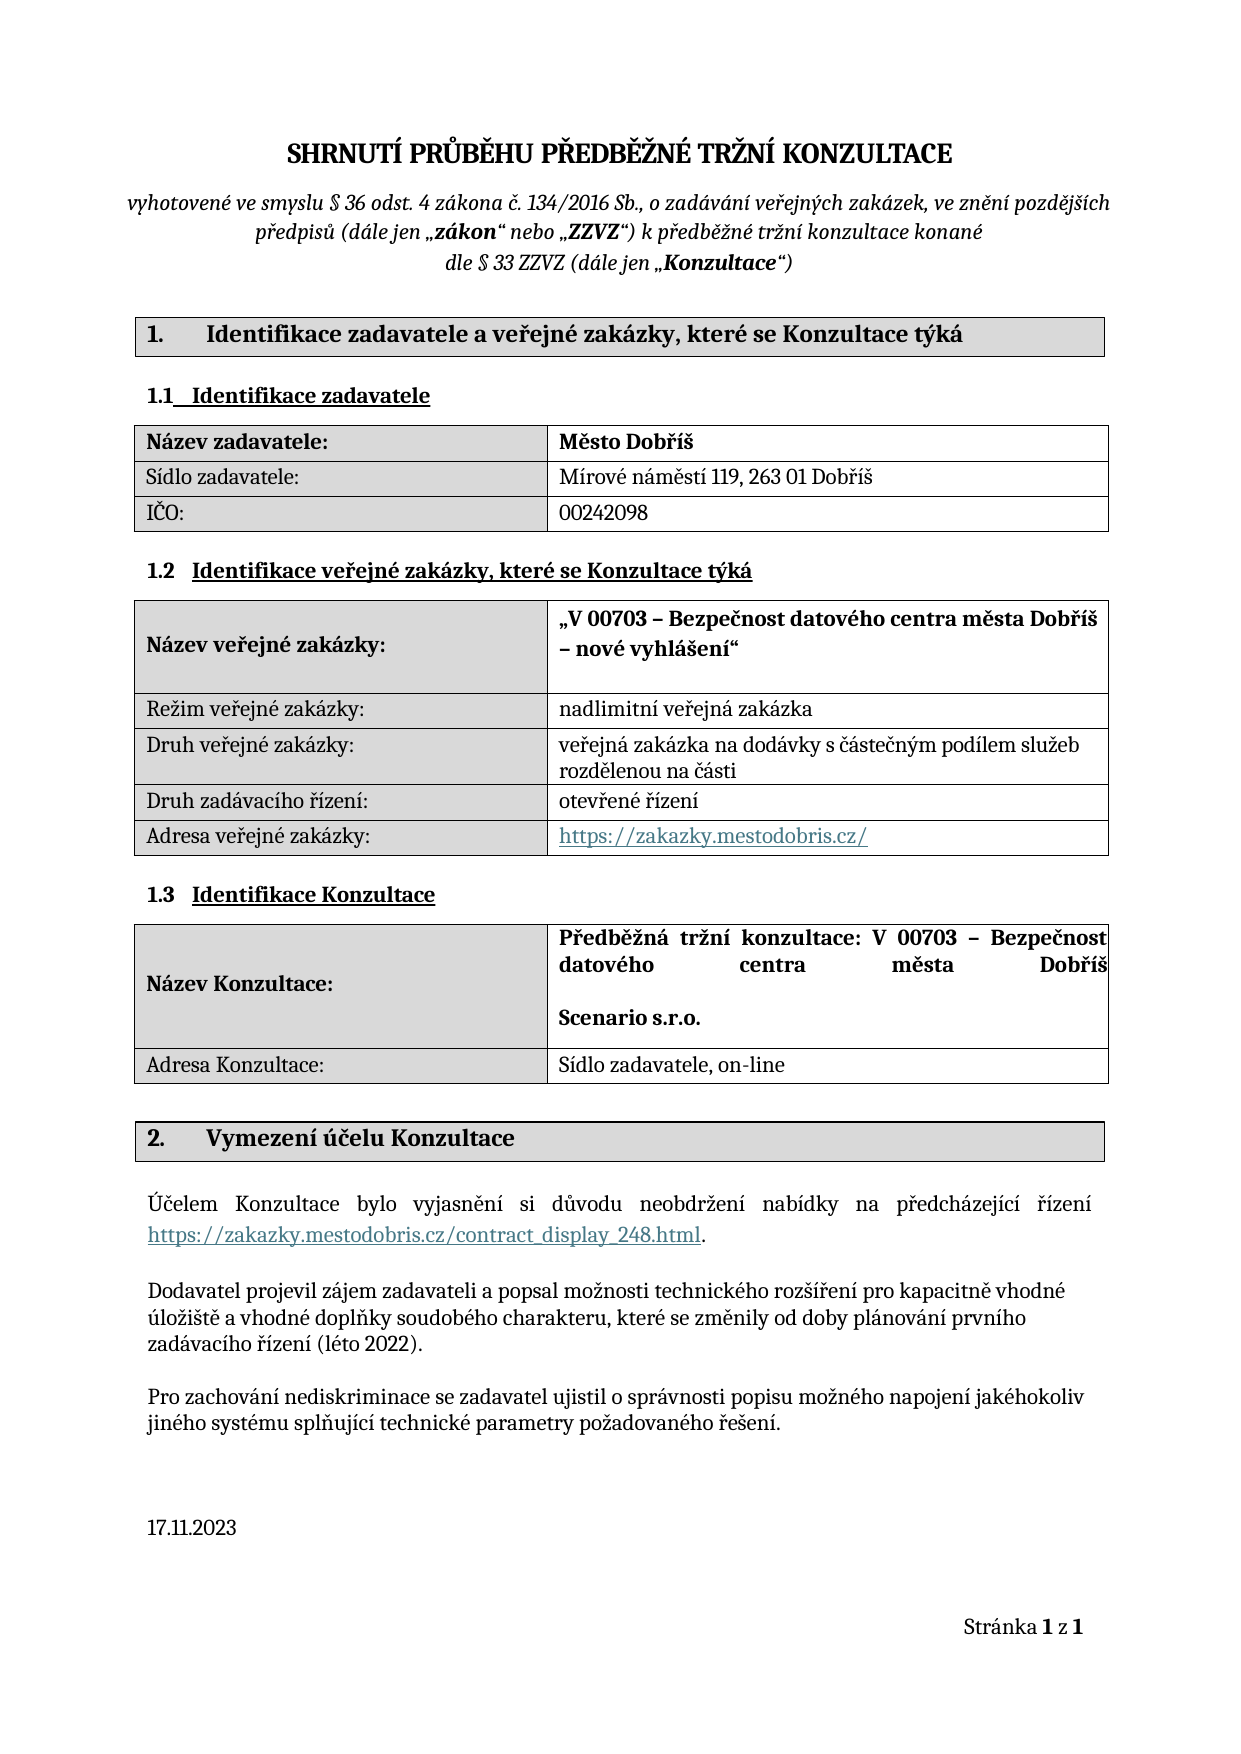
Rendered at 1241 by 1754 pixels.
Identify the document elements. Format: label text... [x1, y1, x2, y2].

list Identifikace veřejné zakázky, které se Konzultace týká [147, 558, 1119, 584]
table_cell Režim veřejné zakázky: [135, 694, 547, 728]
table_cell Druh veřejné zakázky: [135, 729, 547, 784]
table_cell Druh zadávacího řízení: [135, 785, 547, 820]
list Identifikace Konzultace [147, 882, 1119, 908]
table_cell IČO: [135, 497, 547, 531]
table_header Název zadavatele: [135, 426, 547, 461]
table_header Název veřejné zakázky: [135, 601, 547, 693]
text Dodavatel projevil zájem zadavateli a popsal možnosti technického rozšíření pro kapacitně vhodné úložiště a vhodné doplňky soudobého charakteru, které se změnily od doby plánování prvního zadávacího řízení (léto 2022). [147, 1278, 1119, 1357]
text dle § 33 ZZVZ (dále jen „Konzultace“) [121, 249, 1119, 276]
table_cell Adresa veřejné zakázky: [135, 821, 547, 855]
table_header Město Dobříš [548, 426, 1108, 461]
table_cell veřejná zakázka na dodávky s částečným podílem služeb rozdělenou na části [548, 729, 1108, 784]
list Identifikace zadavatele [147, 339, 1119, 409]
text 17.11.2023 [121, 1515, 1119, 1542]
table_cell Mírové náměstí 119, 263 01 Dobříš [548, 462, 1108, 496]
table_cell Sídlo zadavatele: [135, 462, 547, 496]
title SHRNUTÍ PRŮBĚHU PŘEDBĚŽNÉ TRŽNÍ KONZULTACE [121, 137, 1119, 171]
table_header Název Konzultace: [135, 925, 547, 1048]
table_header Předběžná tržní konzultace: V 00703 – Bezpečnost datového centra města Dobříš Scenario s.r.o. [548, 925, 1108, 1048]
text Pro zachování nediskriminace se zadavatel ujistil o správnosti popisu možného napojení jakéhokoliv jiného systému splňující technické parametry požadovaného řešení. [147, 1383, 1119, 1436]
table_cell Adresa Konzultace: [135, 1049, 547, 1083]
table_cell otevřené řízení [548, 785, 1108, 820]
text Účelem Konzultace bylo vyjasnění si důvodu neobdržení nabídky na předcházející řízení https://zakazky.mestodobris.cz/contract_display_248.html. [147, 1162, 1093, 1248]
table_cell https://zakazky.mestodobris.cz/ [548, 821, 1108, 855]
text vyhotovené ve smyslu § 36 odst. 4 zákona č. 134/2016 Sb., o zadávání veřejných zakázek, ve znění pozdějších předpisů (dále jen „zákon“ nebo „ZZVZ“) k předběžné tržní konzultace konané [121, 189, 1119, 245]
table_cell 00242098 [548, 497, 1108, 531]
table_cell nadlimitní veřejná zakázka [548, 694, 1108, 728]
table_header „V 00703 – Bezpečnost datového centra města Dobříš – nové vyhlášení“ [548, 601, 1108, 693]
table_cell Sídlo zadavatele, on-line [548, 1049, 1108, 1083]
